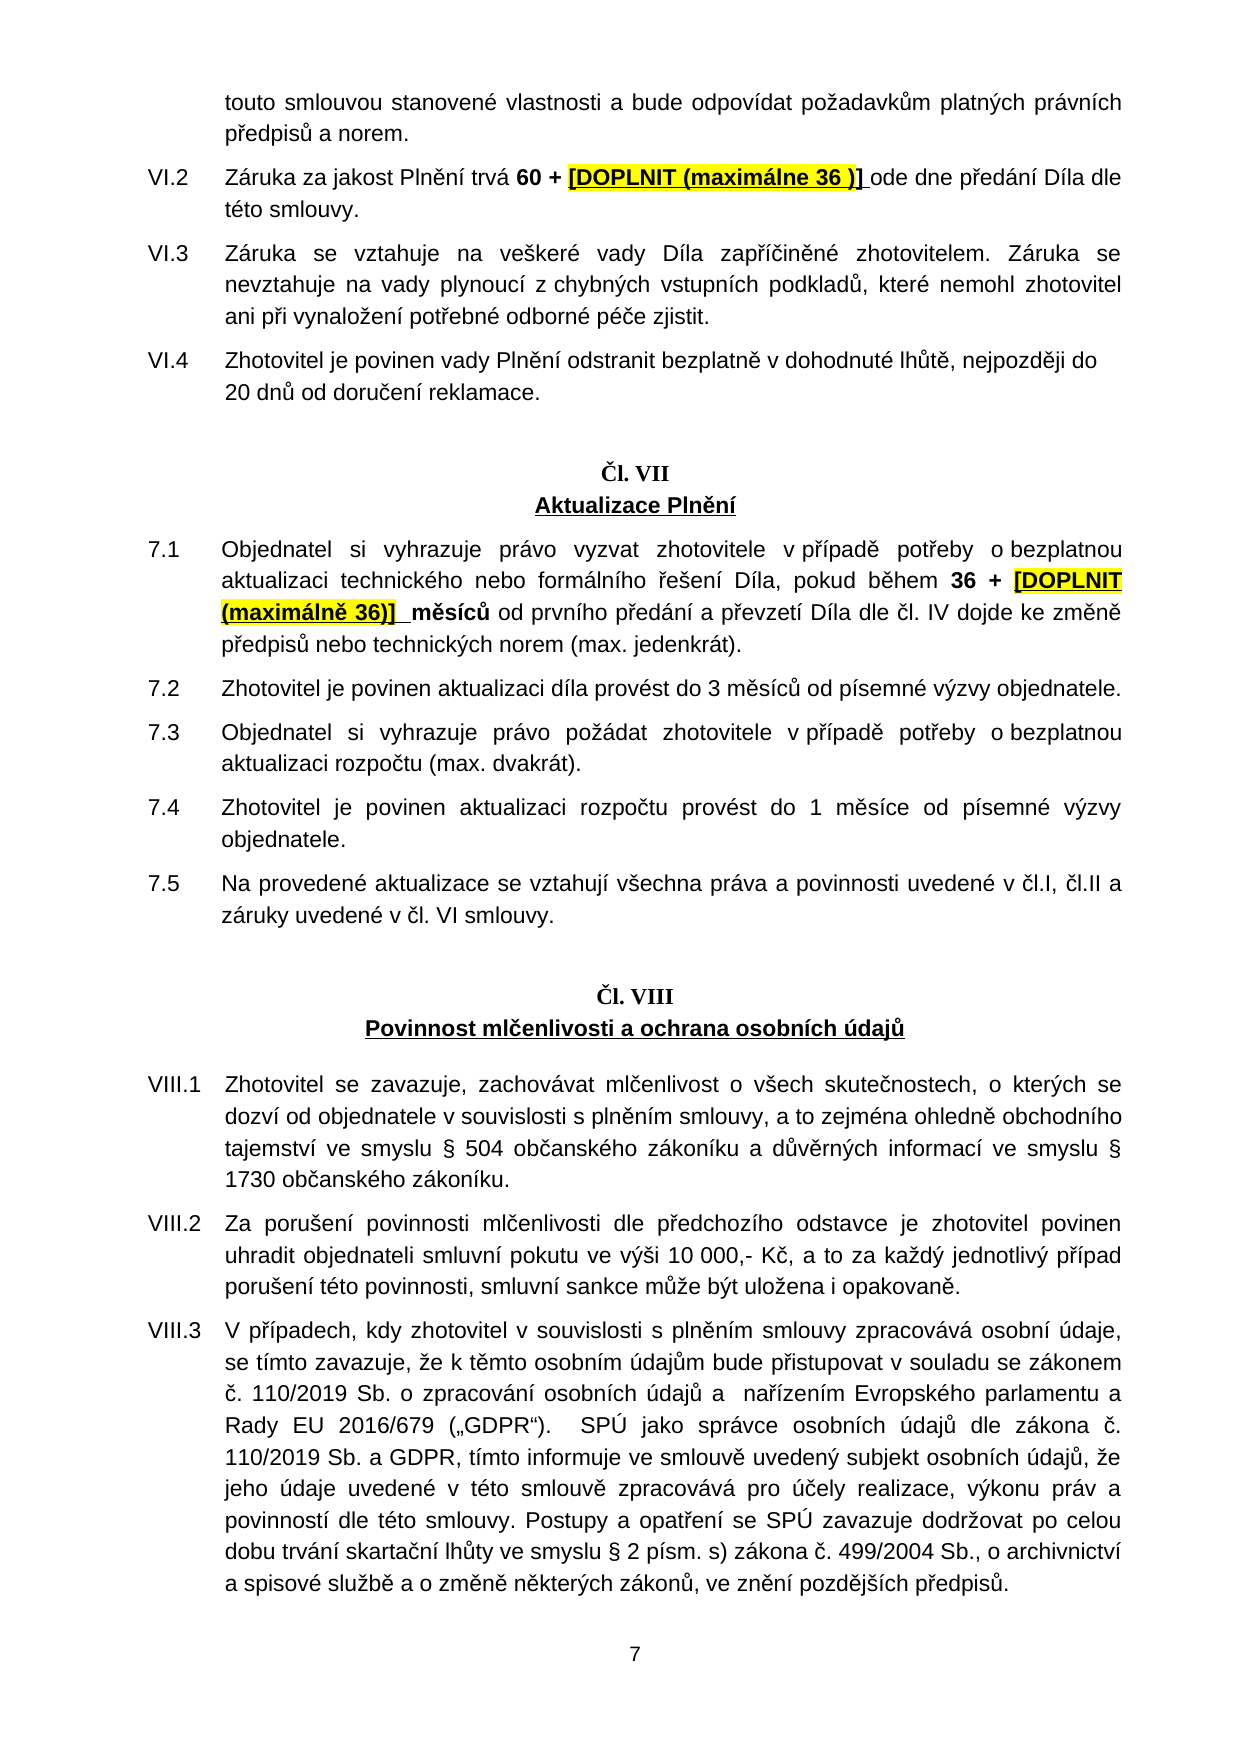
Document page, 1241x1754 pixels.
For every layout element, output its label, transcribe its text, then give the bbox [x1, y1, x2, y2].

list 7.2 Zhotovitel je povinen aktualizaci díla provést do 3 měsíců od písemné výzvy objednatele. [148, 675, 1122, 701]
list Záruka za jakost Plnění trvá 60 + [DOPLNIT (maximálne 36 )] ode dne předání Díla dle této smlouvy. [148, 164, 1122, 222]
list V případech, kdy zhotovitel v souvislosti s plněním smlouvy zpracovává osobní údaje, se tímto zavazuje, že k těmto osobním údajům bude přistupovat v souladu se zákonem č. 110/2019 Sb. o zpracování osobních údajů a nařízením Evropského parlamentu a Rady EU 2016/679 („GDPR“). SPÚ jako správce osobních údajů dle zákona č. 110/2019 Sb. a GDPR, tímto informuje ve smlouvě uvedený subjekt osobních údajů, že jeho údaje uvedené v této smlouvě zpracovává pro účely realizace, výkonu práv a povinností dle této smlouvy. Postupy a opatření se SPÚ zavazuje dodržovat po celou dobu trvání skartační lhůty ve smyslu § 2 písm. s) zákona č. 499/2004 Sb., o archivnictví a spisové službě a o změně některých zákonů, ve znění pozdějších předpisů. [148, 1317, 1122, 1596]
list 7.1 Objednatel si vyhrazuje právo vyzvat zhotovitele v případě potřeby o bezplatnou aktualizaci technického nebo formálního řešení Díla, pokud během 36 + [DOPLNIT (maximálně 36)] měsíců od prvního předání a převzetí Díla dle čl. IV dojde ke změně předpisů nebo technických norem (max. jedenkrát). [148, 536, 1122, 657]
list 7.4 Zhotovitel je povinen aktualizaci rozpočtu provést do 1 měsíce od písemné výzvy objednatele. [148, 794, 1122, 852]
list Za porušení povinnosti mlčenlivosti dle předchozího odstavce je zhotovitel povinen uhradit objednateli smluvní pokutu ve výši 10 000,- Kč, a to za každý jednotlivý případ porušení této povinnosti, smluvní sankce může být uložena i opakovaně. [148, 1210, 1122, 1299]
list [148, 89, 1122, 147]
list 7.3 Objednatel si vyhrazuje právo požádat zhotovitele v případě potřeby o bezplatnou aktualizaci rozpočtu (max. dvakrát). [148, 719, 1122, 777]
list Zhotovitel se zavazuje, zachovávat mlčenlivost o všech skutečnostech, o kterých se dozví od objednatele v souvislosti s plněním smlouvy, a to zejména ohledně obchodního tajemství ve smyslu § 504 občanského zákoníku a důvěrných informací ve smyslu § 1730 občanského zákoníku. [148, 1071, 1122, 1192]
list 7.5 Na provedené aktualizace se vztahují všechna práva a povinnosti uvedené v čl.I, čl.II a záruky uvedené v čl. VI smlouvy. [148, 870, 1122, 928]
list Zhotovitel je povinen vady Plnění odstranit bezplatně v dohodnuté lhůtě, nejpozději do 20 dnů od doručení reklamace. [148, 347, 1122, 405]
list Záruka se vztahuje na veškeré vady Díla zapříčiněné zhotovitelem. Záruka se nevztahuje na vady plynoucí z chybných vstupních podkladů, které nemohl zhotovitel ani při vynaložení potřebné odborné péče zjistit. [148, 240, 1122, 329]
text Povinnost mlčenlivosti a ochrana osobních údajů [148, 983, 1122, 1041]
list Aktualizace Plnění [148, 492, 1122, 518]
